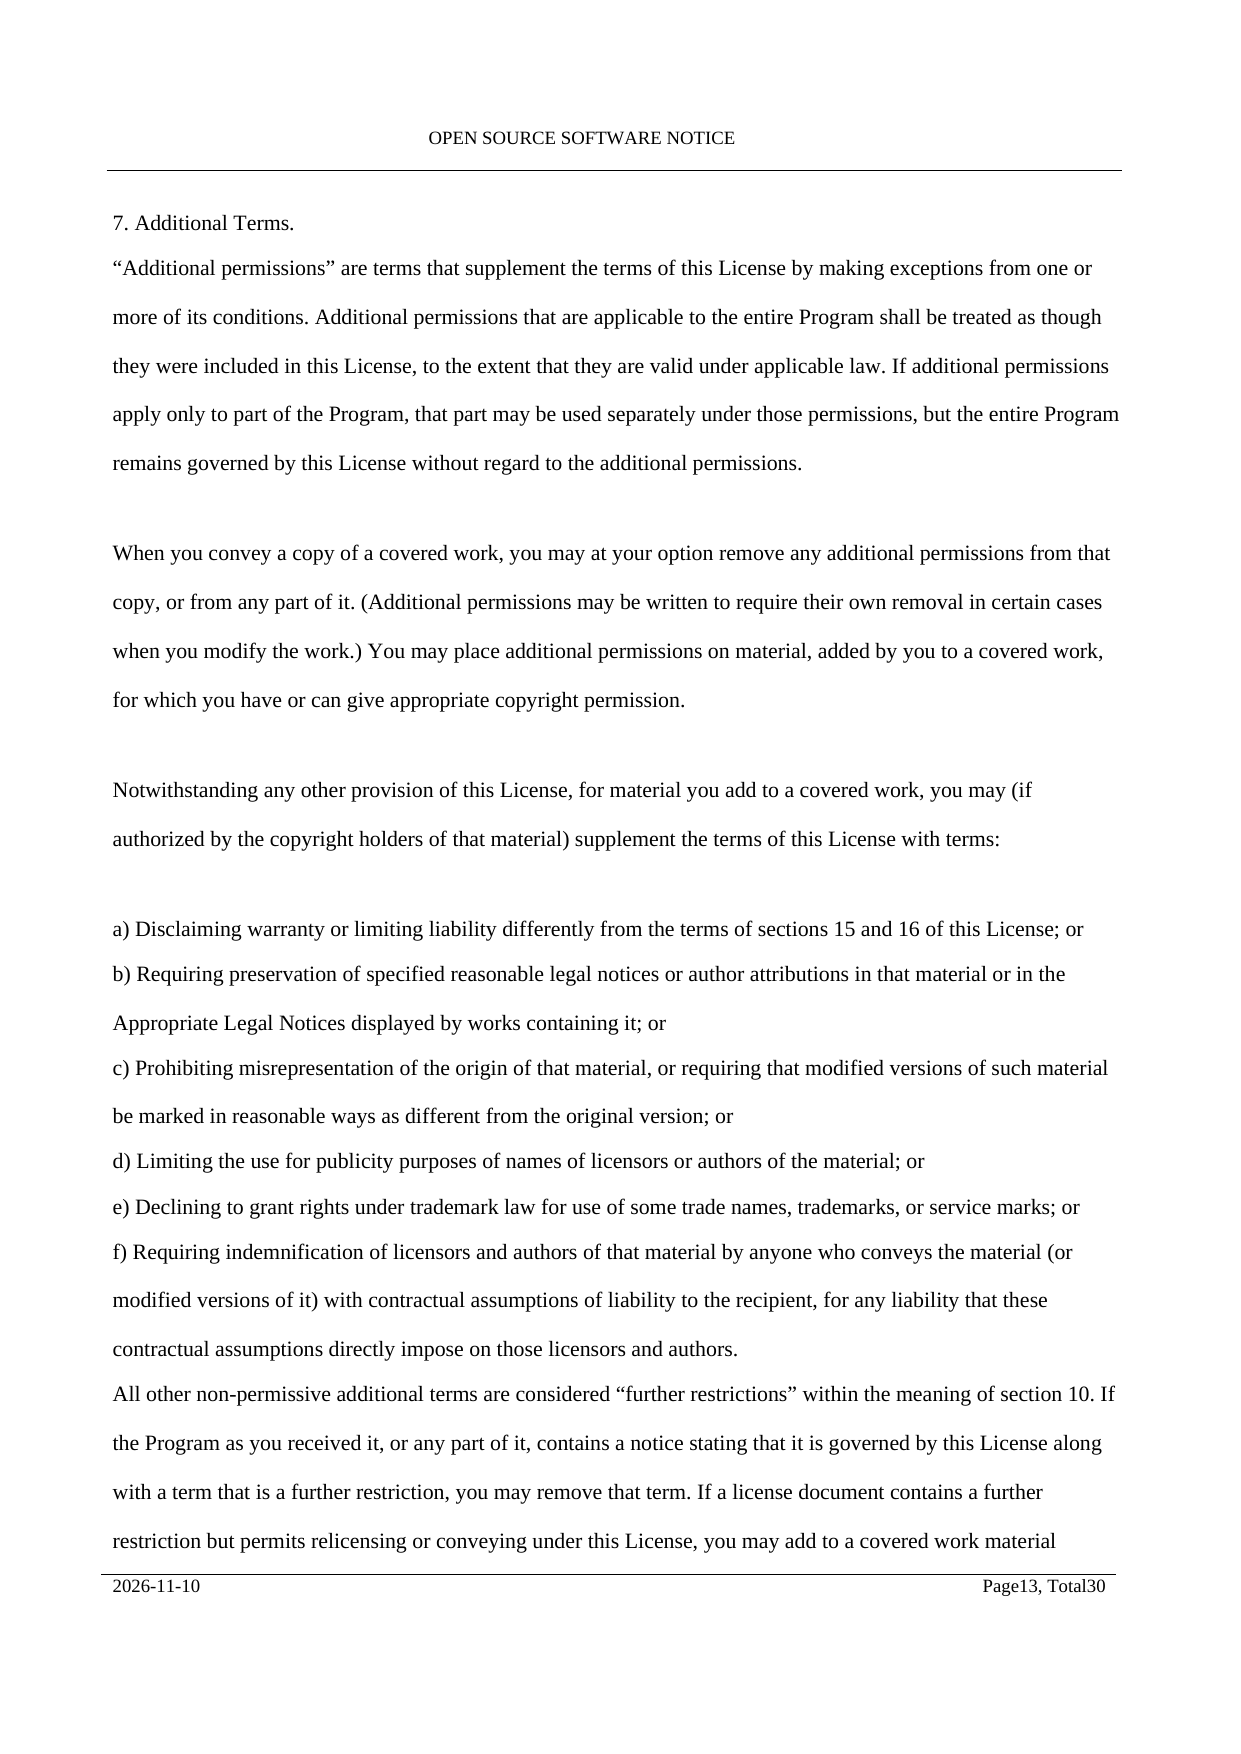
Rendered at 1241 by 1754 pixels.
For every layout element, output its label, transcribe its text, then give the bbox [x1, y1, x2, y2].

text a) Disclaiming warranty or limiting liability differently from the terms of sections 15 and 16 of this License; or [112, 912, 1128, 944]
text When you convey a copy of a covered work, you may at your option remove any additional permissions from that copy, or from any part of it. (Additional permissions may be written to require their own removal in certain cases when you modify the work.) You may place additional permissions on material, added by you to a covered work, for which you have or can give appropriate copyright permission. [112, 537, 1128, 715]
text “Additional permissions” are terms that supplement the terms of this License by making exceptions from one or more of its conditions. Additional permissions that are applicable to the entire Program shall be treated as though they were included in this License, to the extent that they are valid under applicable law. If additional permissions apply only to part of the Program, that part may be used separately under those permissions, but the entire Program remains governed by this License without regard to the additional permissions. [112, 251, 1128, 479]
text d) Limiting the use for publicity purposes of names of licensors or authors of the material; or [112, 1145, 1128, 1177]
text e) Declining to grant rights under trademark law for use of some trade names, trademarks, or service marks; or [112, 1190, 1128, 1222]
text f) Requiring indemnification of licensors and authors of that material by anyone who conveys the material (or modified versions of it) with contractual assumptions of liability to the recipient, for any liability that these contractual assumptions directly impose on those licensors and authors. [112, 1235, 1128, 1365]
text c) Prohibiting misrepresentation of the origin of that material, or requiring that modified versions of such material be marked in reasonable ways as different from the original version; or [112, 1051, 1128, 1132]
text b) Requiring preservation of specified reasonable legal notices or author attributions in that material or in the Appropriate Legal Notices displayed by works containing it; or [112, 957, 1128, 1038]
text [112, 1378, 1128, 1556]
text 7. Additional Terms. [112, 206, 1128, 239]
text Notwithstanding any other provision of this License, for material you add to a covered work, you may (if authorized by the copyright holders of that material) supplement the terms of this License with terms: [112, 773, 1128, 854]
